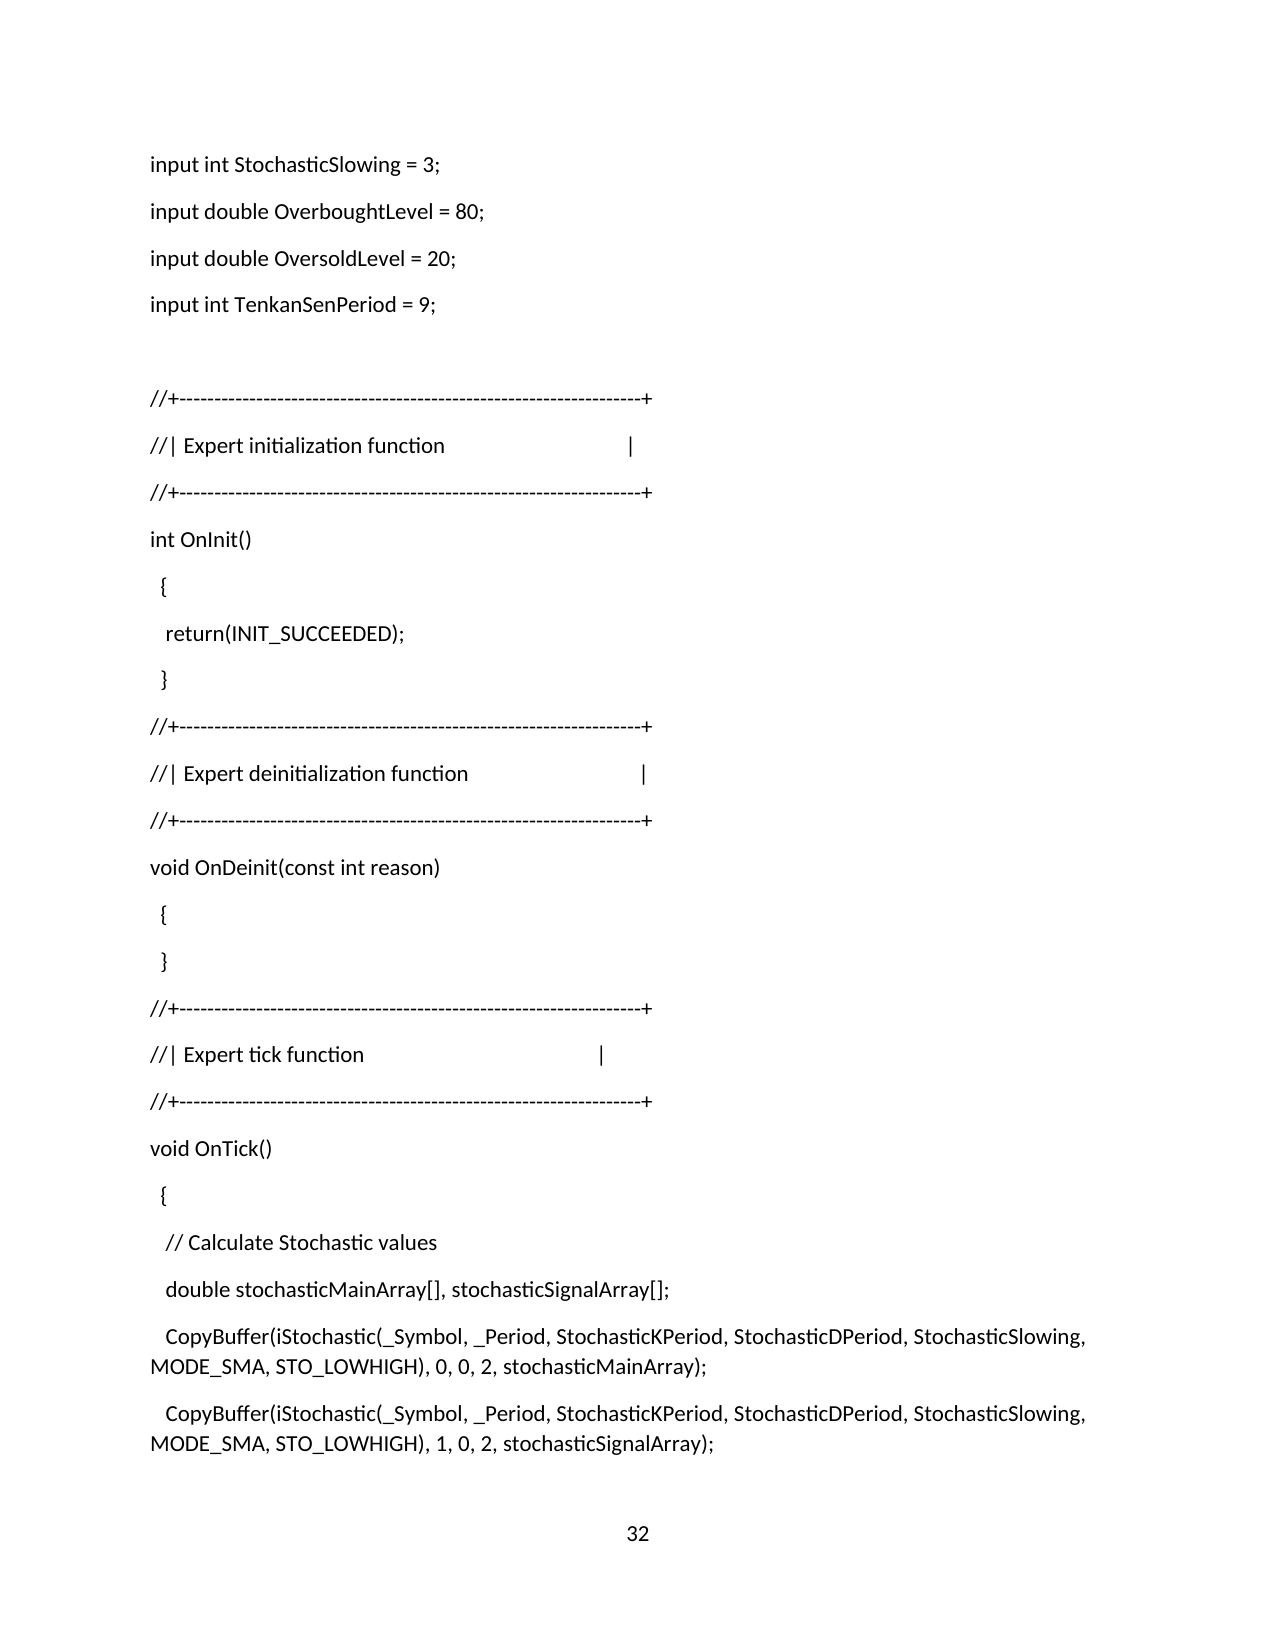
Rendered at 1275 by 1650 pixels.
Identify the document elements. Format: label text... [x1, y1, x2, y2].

text CopyBuffer(iStochastic(_Symbol, _Period, StochasticKPeriod, StochasticDPeriod, StochasticSlowing, MODE_SMA, STO_LOWHIGH), 0, 0, 2, stochasticMainArray); [150, 1322, 1125, 1380]
text input double OverboughtLevel = 80; [150, 197, 1125, 225]
text void OnTick() [150, 1134, 1125, 1162]
text //+------------------------------------------------------------------+ [150, 994, 1125, 1022]
text CopyBuffer(iStochastic(_Symbol, _Period, StochasticKPeriod, StochasticDPeriod, StochasticSlowing, MODE_SMA, STO_LOWHIGH), 1, 0, 2, stochasticSignalArray); [150, 1399, 1125, 1457]
text int OnInit() [150, 525, 1125, 553]
text { [150, 572, 1125, 600]
text } [150, 947, 1125, 975]
text //+------------------------------------------------------------------+ [150, 712, 1125, 741]
text { [150, 1181, 1125, 1209]
text double stochasticMainArray[], stochasticSignalArray[]; [150, 1275, 1125, 1303]
text input double OversoldLevel = 20; [150, 244, 1125, 272]
text //+------------------------------------------------------------------+ [150, 478, 1125, 506]
text //| Expert deinitialization function | [150, 759, 1125, 787]
text input int StochasticSlowing = 3; [150, 150, 1125, 178]
text { [150, 900, 1125, 928]
text //+------------------------------------------------------------------+ [150, 384, 1125, 412]
text //+------------------------------------------------------------------+ [150, 1087, 1125, 1116]
text } [150, 666, 1125, 694]
text // Calculate Stochastic values [150, 1228, 1125, 1256]
text input int TenkanSenPeriod = 9; [150, 291, 1125, 319]
text return(INIT_SUCCEEDED); [150, 619, 1125, 647]
text void OnDeinit(const int reason) [150, 853, 1125, 881]
text //| Expert tick function | [150, 1041, 1125, 1069]
text //| Expert initialization function | [150, 431, 1125, 459]
text //+------------------------------------------------------------------+ [150, 806, 1125, 834]
